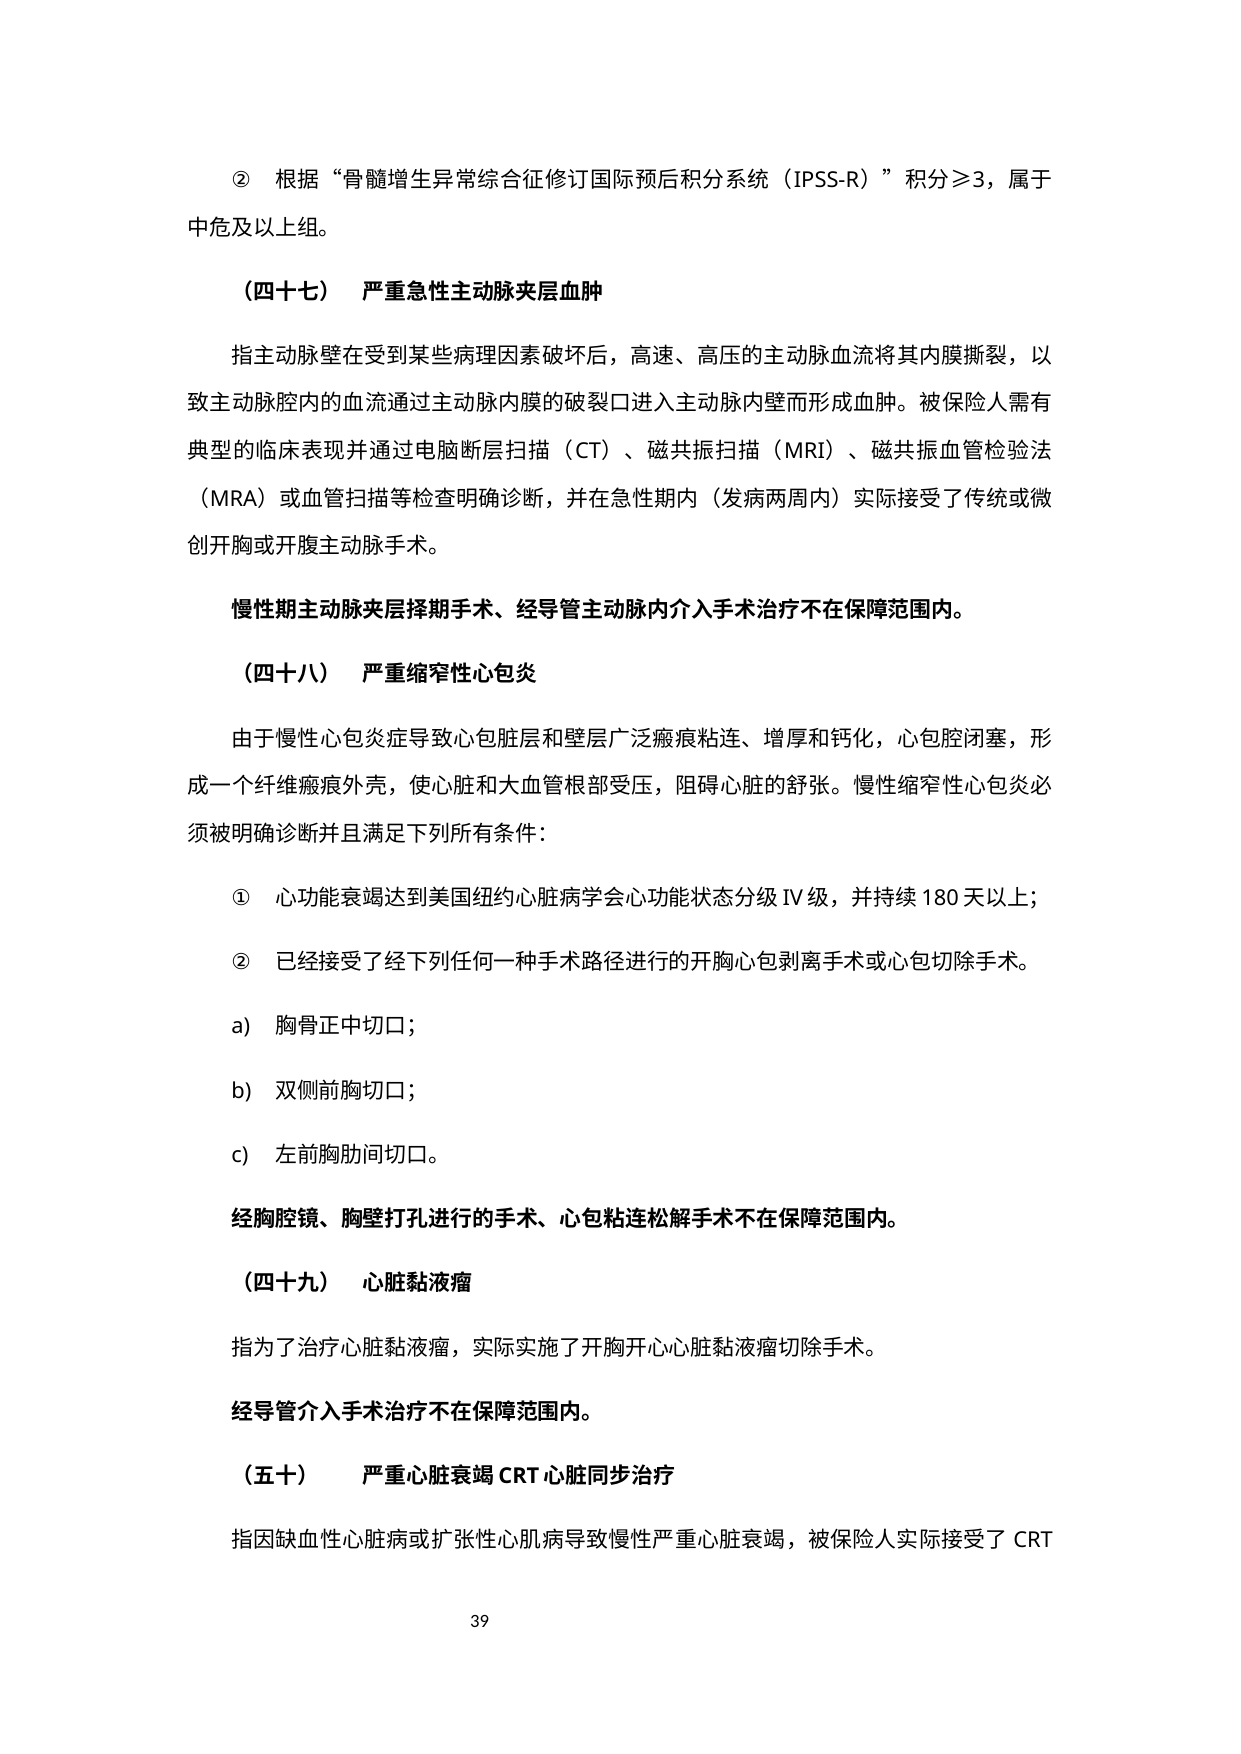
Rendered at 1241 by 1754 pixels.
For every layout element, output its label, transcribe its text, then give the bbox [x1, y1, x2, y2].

list 指为了治疗心脏黏液瘤，实际实施了开胸开心心脏黏液瘤切除手术。 [187, 1329, 1053, 1361]
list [187, 1522, 1053, 1554]
list 指主动脉壁在受到某些病理因素破坏后，高速、高压的主动脉血流将其内膜撕裂，以致主动脉腔内的血流通过主动脉内膜的破裂口进入主动脉内壁而形成血肿。被保险人需有典型的临床表现并通过电脑断层扫描（CT）、磁共振扫描（MRI）、磁共振血管检验法（MRA）或血管扫描等检查明确诊断，并在急性期内（发病两周内）实际接受了传统或微创开胸或开腹主动脉手术。 [187, 338, 1053, 560]
list 根据“骨髓增生异常综合征修订国际预后积分系统（IPSS-R）”积分≥3，属于中危及以上组。 [187, 162, 1053, 241]
list 胸骨正中切口； [187, 1008, 1053, 1040]
list 慢性期主动脉夹层择期手术、经导管主动脉内介入手术治疗不在保障范围内。 [187, 592, 1053, 624]
list 由于慢性心包炎症导致心包脏层和壁层广泛瘢痕粘连、增厚和钙化，心包腔闭塞，形成一个纤维瘢痕外壳，使心脏和大血管根部受压，阻碍心脏的舒张。慢性缩窄性心包炎必须被明确诊断并且满足下列所有条件： [187, 721, 1053, 847]
list 严重心脏衰竭CRT心脏同步治疗 [187, 1458, 1053, 1489]
list 经导管介入手术治疗不在保障范围内。 [187, 1394, 1053, 1425]
list 经胸腔镜、胸壁打孔进行的手术、心包粘连松解手术不在保障范围内。 [187, 1201, 1053, 1233]
list 已经接受了经下列任何一种手术路径进行的开胸心包剥离手术或心包切除手术。 [187, 944, 1053, 976]
list 严重缩窄性心包炎 [187, 656, 1053, 688]
list 严重急性主动脉夹层血肿 [187, 274, 1053, 305]
list 心脏黏液瘤 [187, 1265, 1053, 1297]
list 双侧前胸切口； [187, 1073, 1053, 1104]
list 心功能衰竭达到美国纽约心脏病学会心功能状态分级IV级，并持续180天以上； [187, 880, 1053, 912]
list 左前胸肋间切口。 [187, 1137, 1053, 1169]
